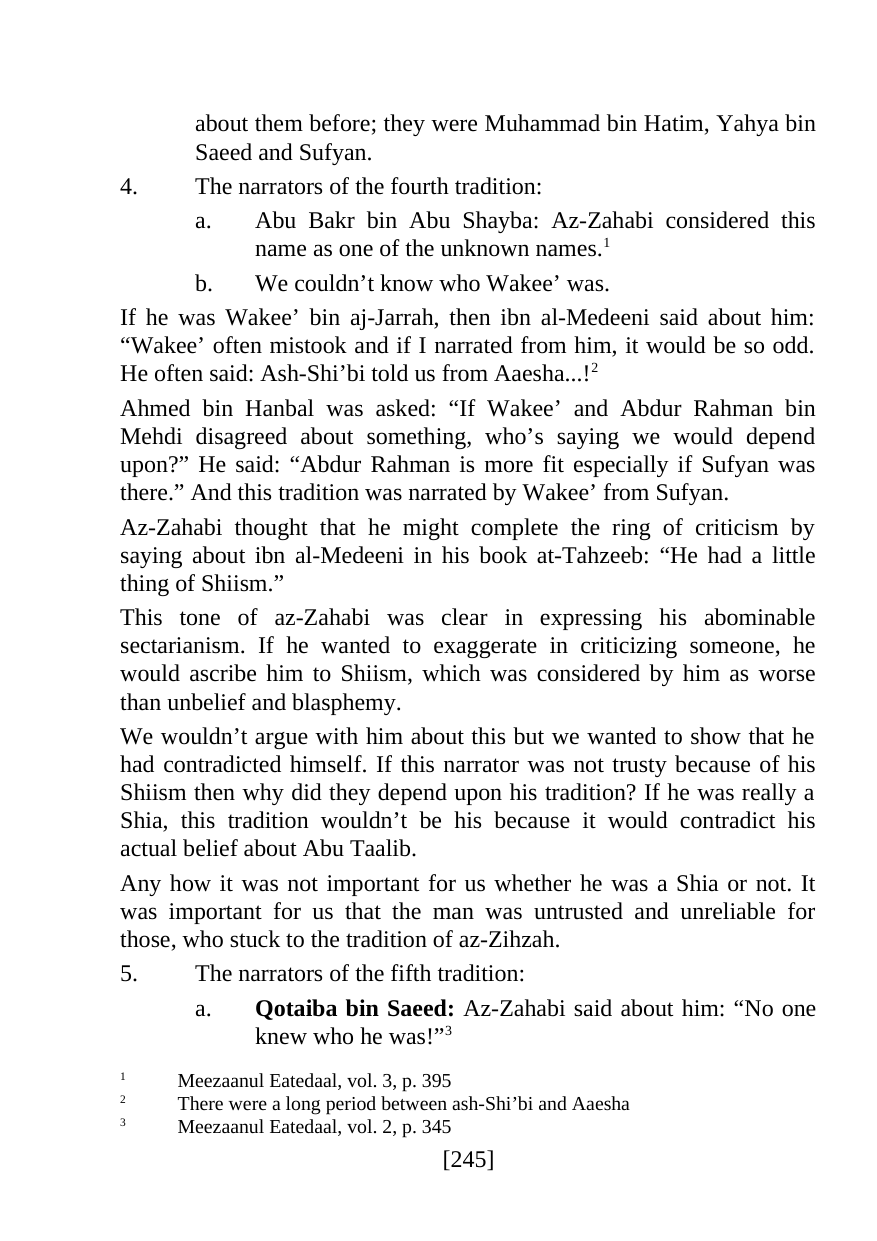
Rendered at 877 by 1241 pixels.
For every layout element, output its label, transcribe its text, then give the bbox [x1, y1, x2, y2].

text Ahmed bin Hanbal was asked: “If Wakee’ and Abdur Rahman bin Mehdi disagreed about something, who’s saying we would depend upon?” He said: “Abdur Rahman is more fit especially if Sufyan was there.” And this tradition was narrated by Wakee’ from Sufyan. [120, 394, 817, 506]
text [120, 109, 817, 166]
text We wouldn’t argue with him about this but we wanted to show that he had contradicted himself. If this narrator was not trusty because of his Shiism then why did they depend upon his tradition? If he was really a Shia, this tradition wouldn’t be his because it would contradict his actual belief about Abu Taalib. [120, 722, 817, 862]
text a. Abu Bakr bin Abu Shayba: Az-Zahabi considered this name as one of the unknown names. [120, 206, 817, 262]
text b. We couldn’t know who Wakee’ was. [120, 269, 817, 297]
text Any how it was not important for us whether he was a Shia or not. It was important for us that the man was untrusted and unreliable for those, who stuck to the tradition of az-Zihzah. [120, 869, 817, 953]
text This tone of az-Zahabi was clear in expressing his abominable sectarianism. If he wanted to exaggerate in criticizing someone, he would ascribe him to Shiism, which was considered by him as worse than unbelief and blasphemy. [120, 603, 817, 716]
text a. Qotaiba bin Saeed: Az-Zahabi said about him: “No one knew who he was!” [120, 994, 817, 1050]
text If he was Wakee’ bin aj-Jarrah, then ibn al-Medeeni said about him: “Wakee’ often mistook and if I narrated from him, it would be so odd. He often said: Ash-Shi’bi told us from Aaesha...! [120, 303, 817, 387]
text 4. The narrators of the fourth tradition: [120, 172, 817, 200]
text 5. The narrators of the fifth tradition: [120, 959, 817, 987]
text Az-Zahabi thought that he might complete the ring of criticism by saying about ibn al-Medeeni in his book at-Tahzeeb: “He had a little thing of Shiism.” [120, 512, 817, 597]
